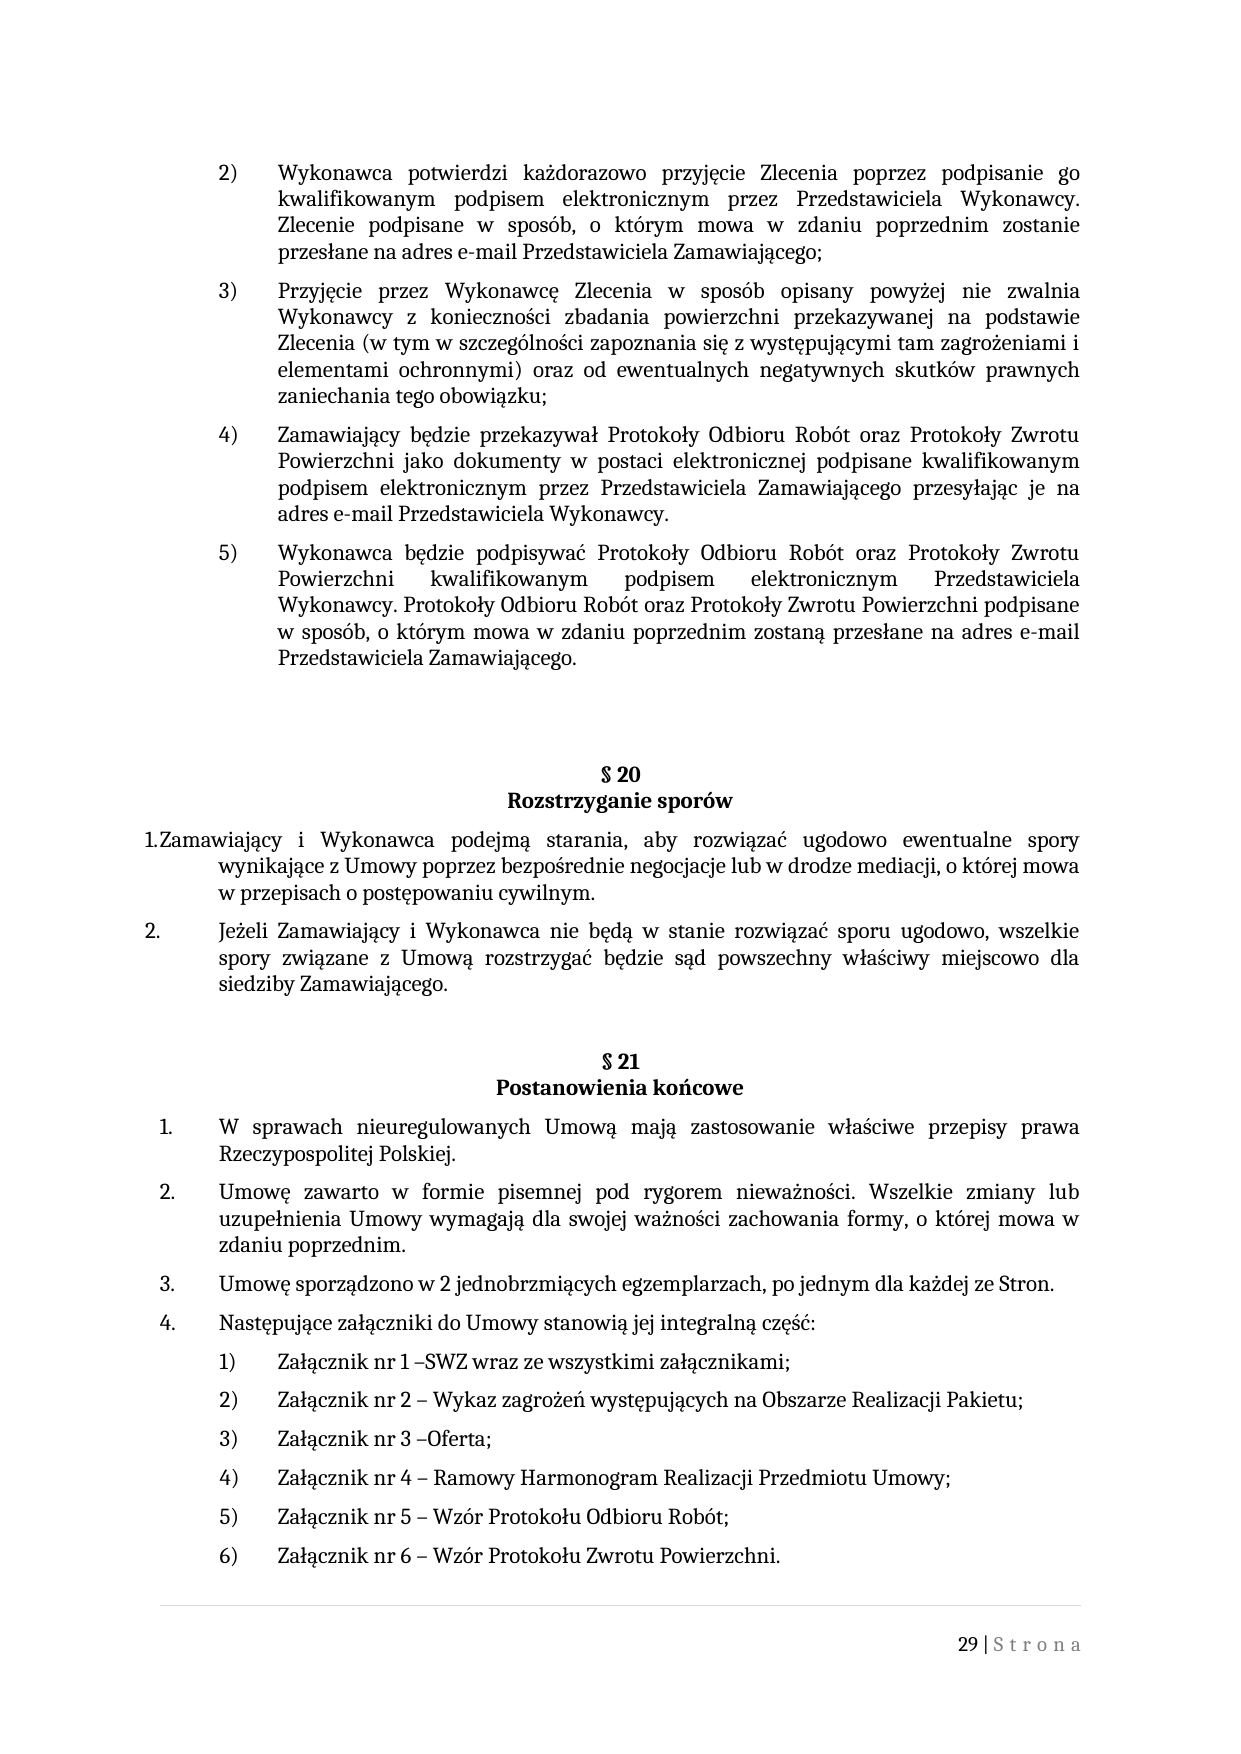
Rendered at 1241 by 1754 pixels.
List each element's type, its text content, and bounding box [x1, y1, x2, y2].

list Załącznik nr 5 – Wzór Protokołu Odbioru Robót; [219, 1504, 1081, 1530]
list Załącznik nr 2 – Wykaz zagrożeń występujących na Obszarze Realizacji Pakietu; [219, 1387, 1081, 1414]
text 2) Wykonawca potwierdzi każdorazowo przyjęcie Zlecenia poprzez podpisanie go kwalifikowanym podpisem elektronicznym przez Przedstawiciela Wykonawcy. Zlecenie podpisane w sposób, o którym mowa w zdaniu poprzednim zostanie przesłane na adres e-mail Przedstawiciela Zamawiającego; [218, 159, 1081, 265]
text § 21 Postanowienia końcowe [159, 1049, 1081, 1101]
text 5) Wykonawca będzie podpisywać Protokoły Odbioru Robót oraz Protokoły Zwrotu Powierzchni kwalifikowanym podpisem elektronicznym Przedstawiciela Wykonawcy. Protokoły Odbioru Robót oraz Protokoły Zwrotu Powierzchni podpisane w sposób, o którym mowa w zdaniu poprzednim zostaną przesłane na adres e-mail Przedstawiciela Zamawiającego. [218, 539, 1081, 671]
list Zamawiający i Wykonawca podejmą starania, aby rozwiązać ugodowo ewentualne spory wynikające z Umowy poprzez bezpośrednie negocjacje lub w drodze mediacji, o której mowa w przepisach o postępowaniu cywilnym. [145, 827, 1081, 906]
list Załącznik nr 1 –SWZ wraz ze wszystkimi załącznikami; [219, 1348, 1081, 1375]
list Umowę sporządzono w 2 jednobrzmiących egzemplarzach, po jednym dla każdej ze Stron. [159, 1271, 1081, 1297]
text § 20 Rozstrzyganie sporów [159, 762, 1081, 814]
list W sprawach nieuregulowanych Umową mają zastosowanie właściwe przepisy prawa Rzeczypospolitej Polskiej. [159, 1114, 1081, 1167]
list Załącznik nr 6 – Wzór Protokołu Zwrotu Powierzchni. [219, 1543, 1081, 1569]
list Następujące załączniki do Umowy stanowią jej integralną część: [159, 1309, 1081, 1336]
list Załącznik nr 4 – Ramowy Harmonogram Realizacji Przedmiotu Umowy; [219, 1465, 1081, 1491]
list Załącznik nr 3 –Oferta; [219, 1426, 1081, 1452]
list Jeżeli Zamawiający i Wykonawca nie będą w stanie rozwiązać sporu ugodowo, wszelkie spory związane z Umową rozstrzygać będzie sąd powszechny właściwy miejscowo dla siedziby Zamawiającego. [145, 918, 1081, 997]
list Umowę zawarto w formie pisemnej pod rygorem nieważności. Wszelkie zmiany lub uzupełnienia Umowy wymagają dla swojej ważności zachowania formy, o której mowa w zdaniu poprzednim. [159, 1179, 1081, 1258]
text 3) Przyjęcie przez Wykonawcę Zlecenia w sposób opisany powyżej nie zwalnia Wykonawcy z konieczności zbadania powierzchni przekazywanej na podstawie Zlecenia (w tym w szczególności zapoznania się z występującymi tam zagrożeniami i elementami ochronnymi) oraz od ewentualnych negatywnych skutków prawnych zaniechania tego obowiązku; [218, 277, 1081, 409]
text 4) Zamawiający będzie przekazywał Protokoły Odbioru Robót oraz Protokoły Zwrotu Powierzchni jako dokumenty w postaci elektronicznej podpisane kwalifikowanym podpisem elektronicznym przez Przedstawiciela Zamawiającego przesyłając je na adres e-mail Przedstawiciela Wykonawcy. [218, 422, 1081, 527]
